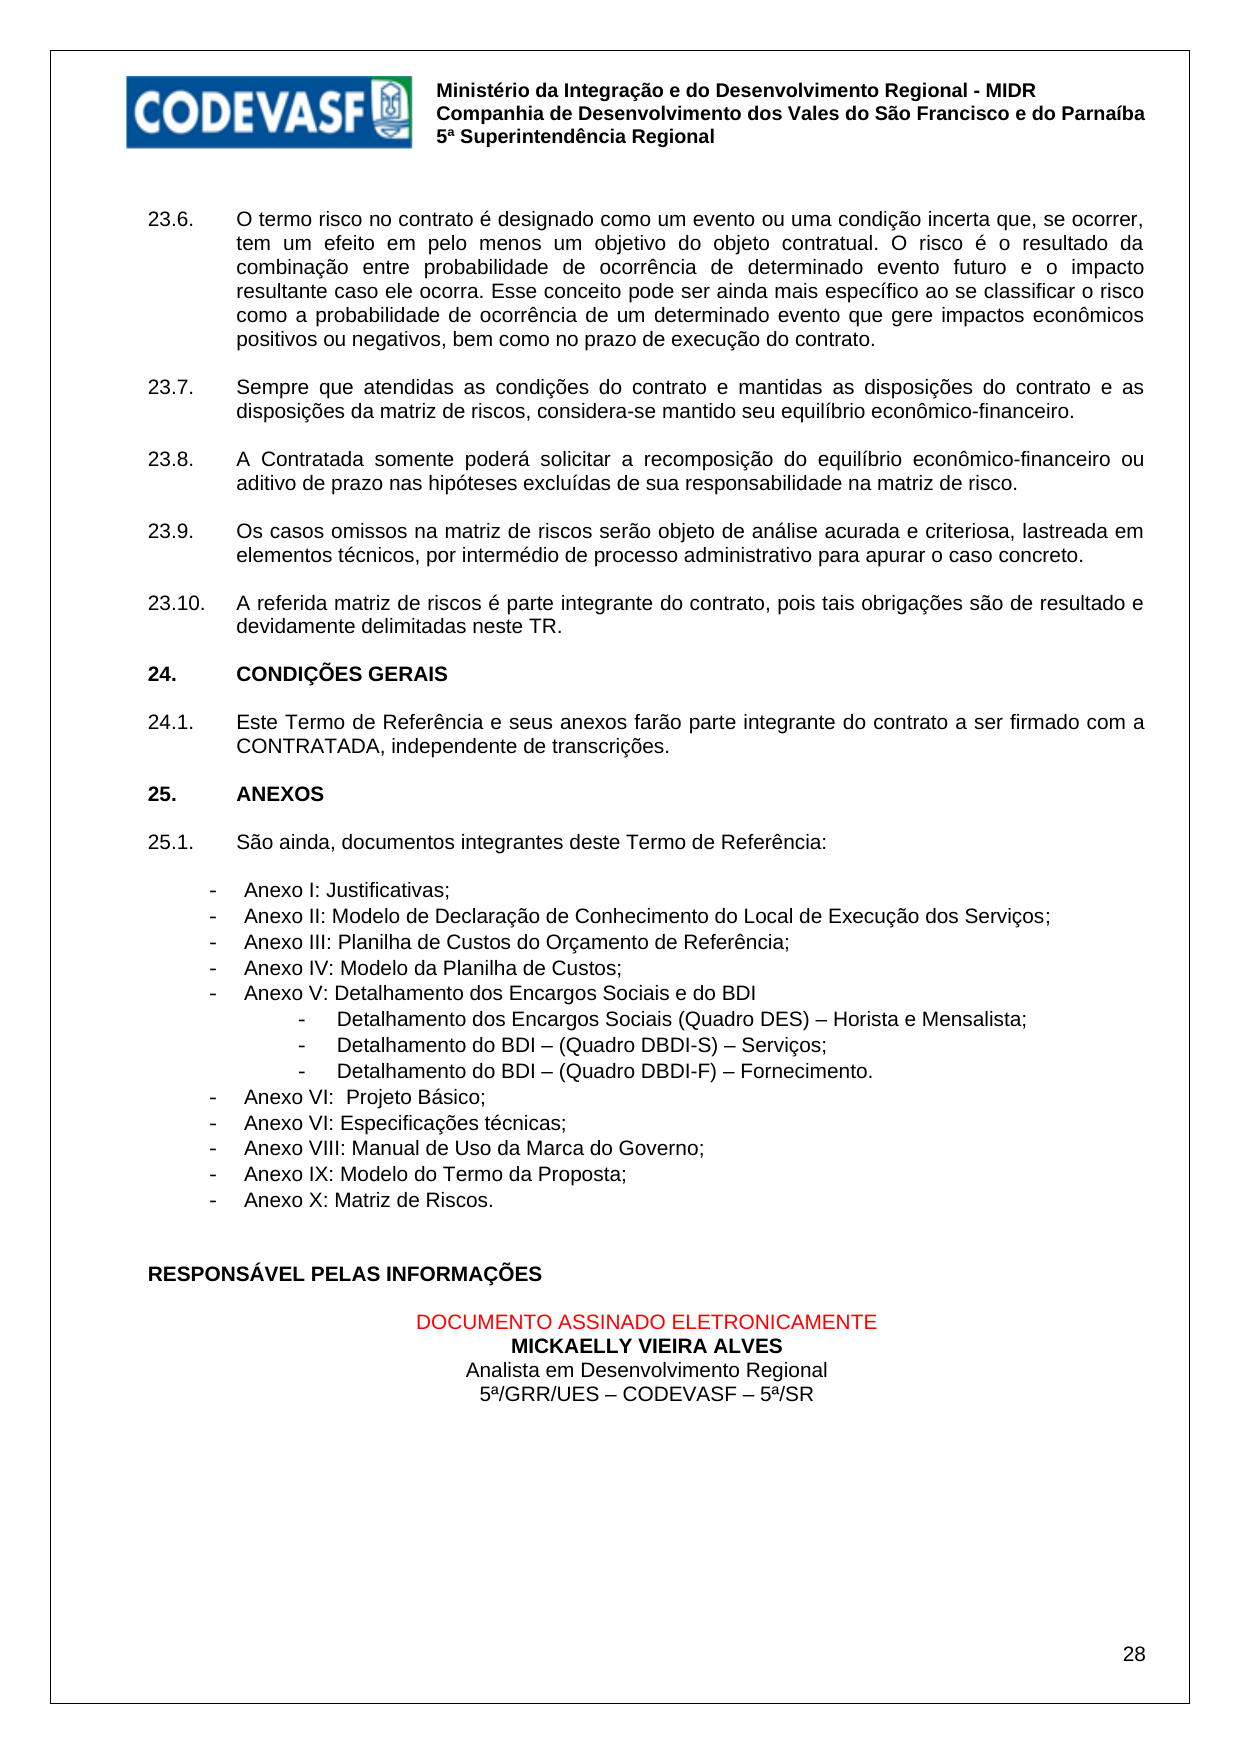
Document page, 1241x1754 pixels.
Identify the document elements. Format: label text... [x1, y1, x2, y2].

list Detalhamento do BDI – (Quadro DBDI-F) – Fornecimento. [295, 1059, 1146, 1084]
list Detalhamento dos Encargos Sociais (Quadro DES) – Horista e Mensalista; [295, 1007, 1146, 1033]
text DOCUMENTO ASSINADO ELETRONICAMENTE [148, 1310, 1146, 1334]
subtitle Este Termo de Referência e seus anexos farão parte integrante do contrato a ser firmado com a CONTRATADA, independente de transcrições. [148, 710, 1146, 758]
subtitle A Contratada somente poderá solicitar a recomposição do equilíbrio econômico-financeiro ou aditivo de prazo nas hipóteses excluídas de sua responsabilidade na matriz de risco. [148, 447, 1146, 494]
subtitle Sempre que atendidas as condições do contrato e mantidas as disposições do contrato e as disposições da matriz de riscos, considera-se mantido seu equilíbrio econômico-financeiro. [148, 375, 1146, 423]
list Anexo V: Detalhamento dos Encargos Sociais e do BDI [207, 981, 1146, 1007]
list Anexo VI: Especificações técnicas; [207, 1110, 1146, 1136]
text Analista em Desenvolvimento Regional [148, 1358, 1146, 1382]
list Anexo III: Planilha de Custos do Orçamento de Referência; [207, 929, 1146, 955]
subtitle São ainda, documentos integrantes deste Termo de Referência: [148, 830, 1146, 854]
subtitle ANEXOS [148, 782, 1146, 806]
list Detalhamento do BDI – (Quadro DBDI-S) – Serviços; [295, 1033, 1146, 1059]
list Anexo I: Justificativas; [207, 878, 1146, 904]
subtitle A referida matriz de riscos é parte integrante do contrato, pois tais obrigações são de resultado e devidamente delimitadas neste TR. [148, 590, 1146, 638]
list Anexo IX: Modelo do Termo da Proposta; [207, 1162, 1146, 1188]
text 5ª/GRR/UES – CODEVASF – 5ª/SR [148, 1382, 1146, 1406]
text RESPONSÁVEL PELAS INFORMAÇÕES [148, 1262, 1146, 1286]
subtitle O termo risco no contrato é designado como um evento ou uma condição incerta que, se ocorrer, tem um efeito em pelo menos um objetivo do objeto contratual. O risco é o resultado da combinação entre probabilidade de ocorrência de determinado evento futuro e o impacto resultante caso ele ocorra. Esse conceito pode ser ainda mais específico ao se classificar o risco como a probabilidade de ocorrência de um determinado evento que gere impactos econômicos positivos ou negativos, bem como no prazo de execução do contrato. [148, 207, 1146, 351]
text MICKAELLY VIEIRA ALVES [148, 1334, 1146, 1358]
subtitle Os casos omissos na matriz de riscos serão objeto de análise acurada e criteriosa, lastreada em elementos técnicos, por intermédio de processo administrativo para apurar o caso concreto. [148, 518, 1146, 566]
subtitle CONDIÇÕES GERAIS [148, 662, 1146, 686]
list Anexo X: Matriz de Riscos. [207, 1188, 1146, 1214]
picture [126, 76, 414, 151]
list Anexo VI: Projeto Básico; [207, 1084, 1146, 1110]
list Anexo II: Modelo de Declaração de Conhecimento do Local de Execução dos Serviços; [207, 904, 1146, 929]
list Anexo VIII: Manual de Uso da Marca do Governo; [207, 1136, 1146, 1162]
list Anexo IV: Modelo da Planilha de Custos; [207, 955, 1146, 981]
